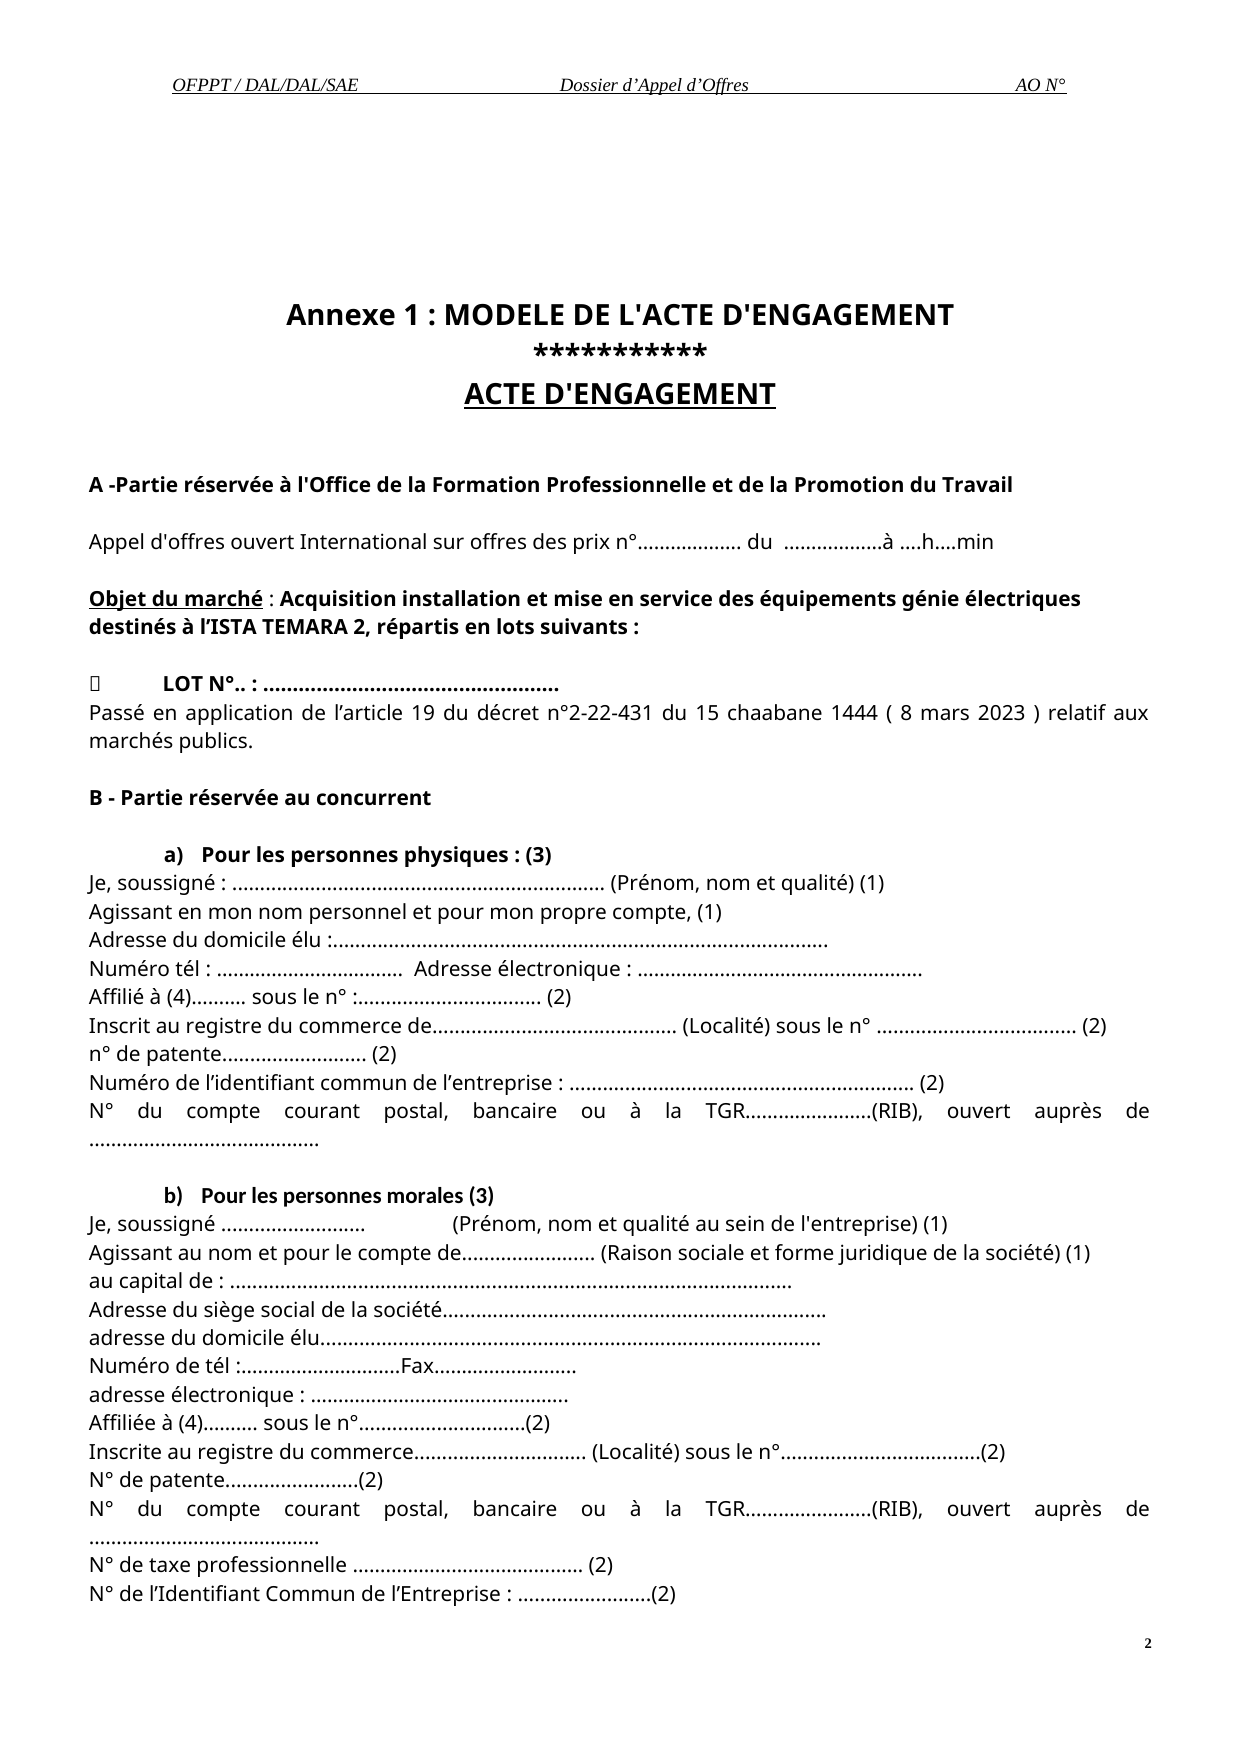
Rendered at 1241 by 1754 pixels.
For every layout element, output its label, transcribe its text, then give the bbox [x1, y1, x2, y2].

text Annexe 1 : MODELE DE L'ACTE D'ENGAGEMENT [89, 294, 1152, 334]
subtitle ACTE D'ENGAGEMENT [89, 373, 1152, 413]
text Affiliée à (4)………. sous le n°..............................(2) [89, 1408, 1152, 1437]
text adresse du domicile élu.......................................................................................... [89, 1323, 1152, 1352]
list Objet du marché : Acquisition installation et mise en service des équipements génie électriques destinés à l’ISTA TEMARA 2, répartis en lots suivants : [89, 584, 1152, 641]
text Je, soussigné : ................................................................... (Prénom, nom et qualité) (1) [89, 868, 1152, 897]
text Inscrite au registre du commerce............................... (Localité) sous le n°....................................(2) [89, 1437, 1152, 1465]
text N° du compte courant postal, bancaire ou à la TGR…………………..(RIB), ouvert auprès de …………………………………… [89, 1494, 1152, 1551]
text Je, soussigné .......................... (Prénom, nom et qualité au sein de l'entreprise) (1) [89, 1209, 1152, 1238]
text Inscrit au registre du commerce de............................................ (Localité) sous le n° .................................... (2) [89, 1011, 1152, 1039]
text Numéro de l’identifiant commun de l’entreprise : .............................................................. (2) [89, 1068, 1152, 1096]
text Numéro de tél :………………………..Fax…………………….. [89, 1352, 1152, 1380]
text Affilié à (4)………. sous le n° :................................. (2) [89, 982, 1152, 1011]
text N° du compte courant postal, bancaire ou à la TGR…………………..(RIB), ouvert auprès de …………………………………… [89, 1096, 1152, 1153]
text Appel d'offres ouvert International sur offres des prix n°………………. du ………………à ….h….min [89, 527, 1152, 555]
list Pour les personnes physiques : (3) [164, 840, 1152, 868]
list Passé en application de l’article 19 du décret n°2-22-431 du 15 chaabane 1444 ( 8 mars 2023 ) relatif aux marchés publics. [89, 698, 1152, 755]
text n° de patente.......................... (2) [89, 1039, 1152, 1068]
text N° de l’Identifiant Commun de l’Entreprise : ........................(2) [89, 1579, 1152, 1607]
text A -Partie réservée à l'Office de la Formation Professionnelle et de la Promotion du Travail [89, 470, 1152, 498]
text Agissant au nom et pour le compte de........................ (Raison sociale et forme juridique de la société) (1) [89, 1238, 1152, 1266]
text N° de patente........................(2) [89, 1465, 1152, 1494]
list Pour les personnes morales (3) [164, 1181, 1152, 1209]
text adresse électronique : ……………………………………….. [89, 1380, 1152, 1408]
text Adresse du siège social de la société..................................................................... [89, 1295, 1152, 1323]
text au capital de : ..................................................................................................... [89, 1266, 1152, 1295]
text Numéro tél : ……………………………. Adresse électronique : ……………………………………………. [89, 954, 1152, 982]
list  LOT N°.. : ………………………………………….. [89, 669, 1152, 698]
text *********** [89, 334, 1152, 373]
text N° de taxe professionnelle …………………………………… (2) [89, 1551, 1152, 1579]
text Adresse du domicile élu :......................................................................................... [89, 925, 1152, 954]
text B - Partie réservée au concurrent [89, 783, 1152, 812]
text Agissant en mon nom personnel et pour mon propre compte, (1) [89, 897, 1152, 925]
